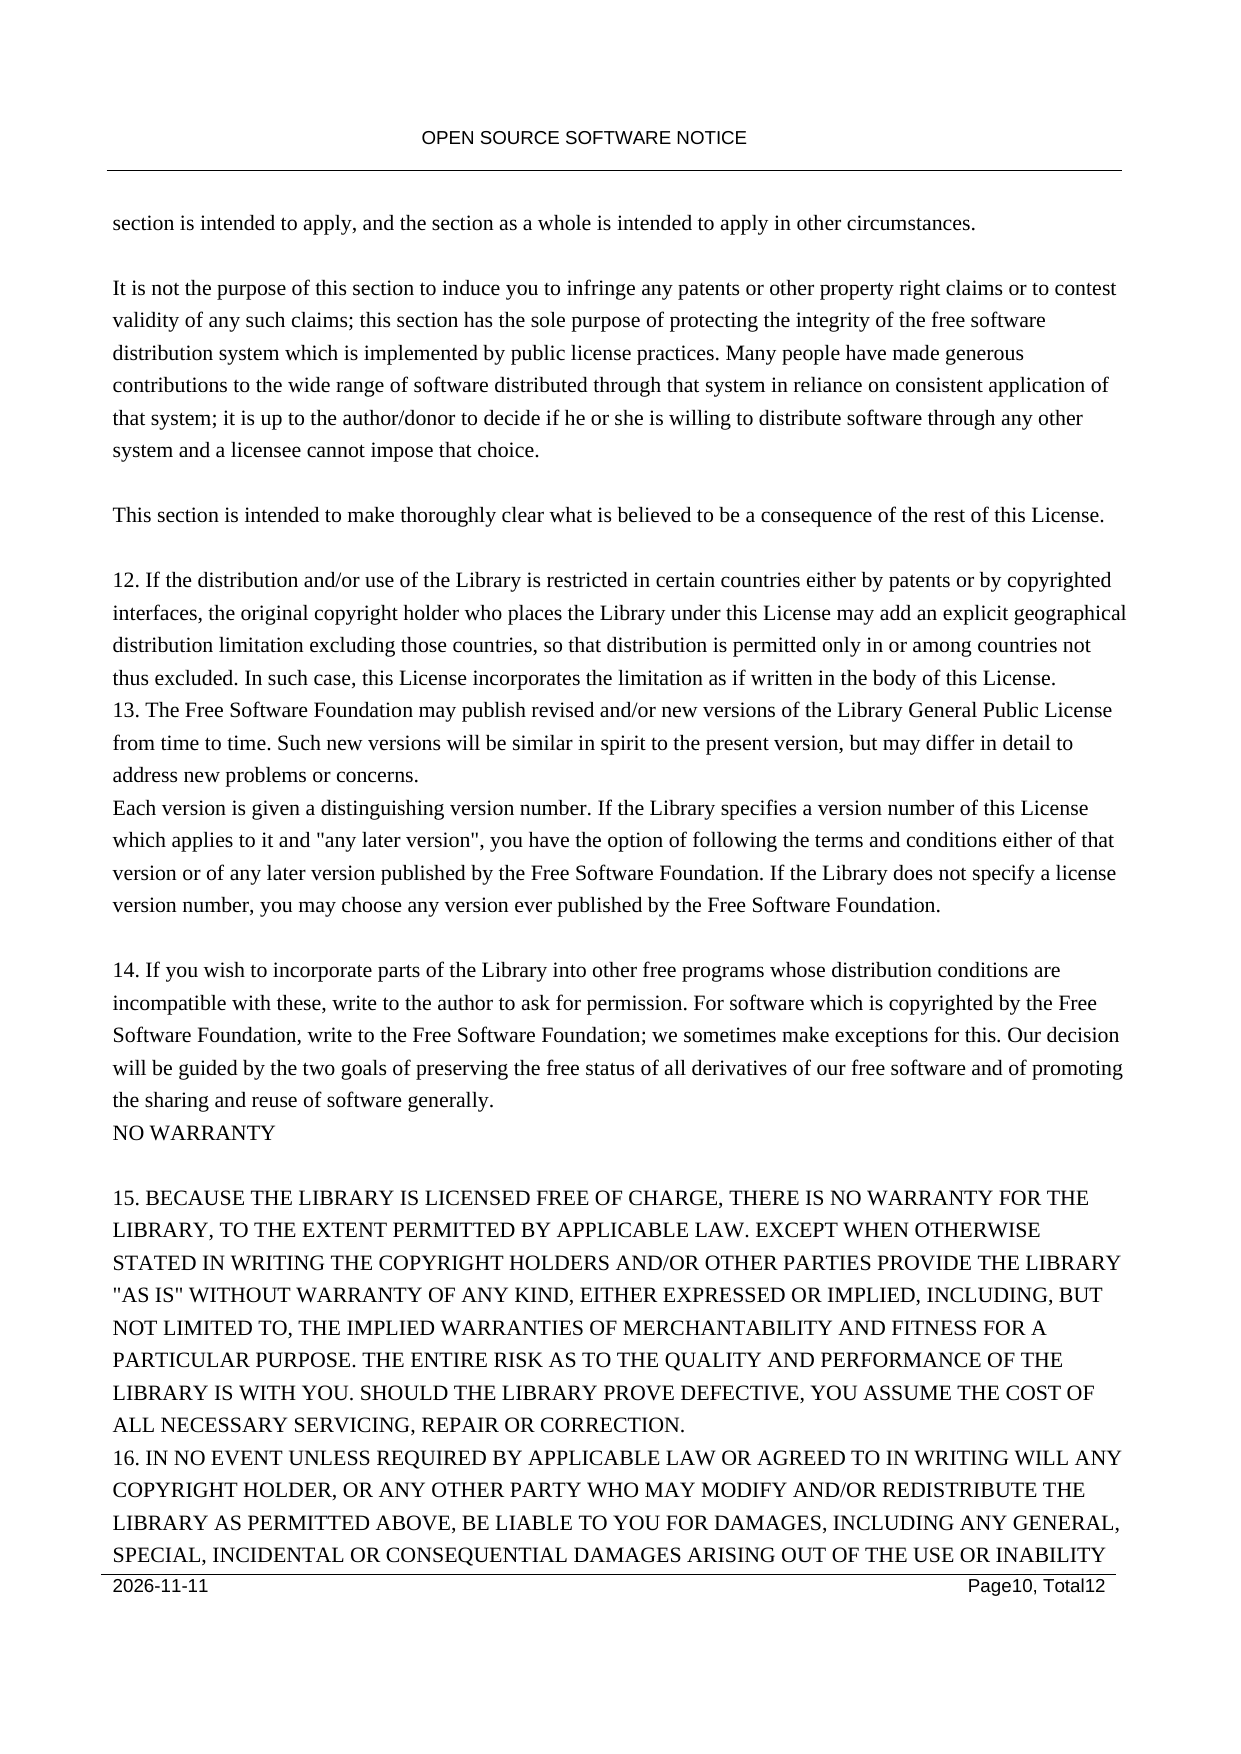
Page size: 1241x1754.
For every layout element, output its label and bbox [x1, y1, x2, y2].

text [112, 206, 1128, 1571]
